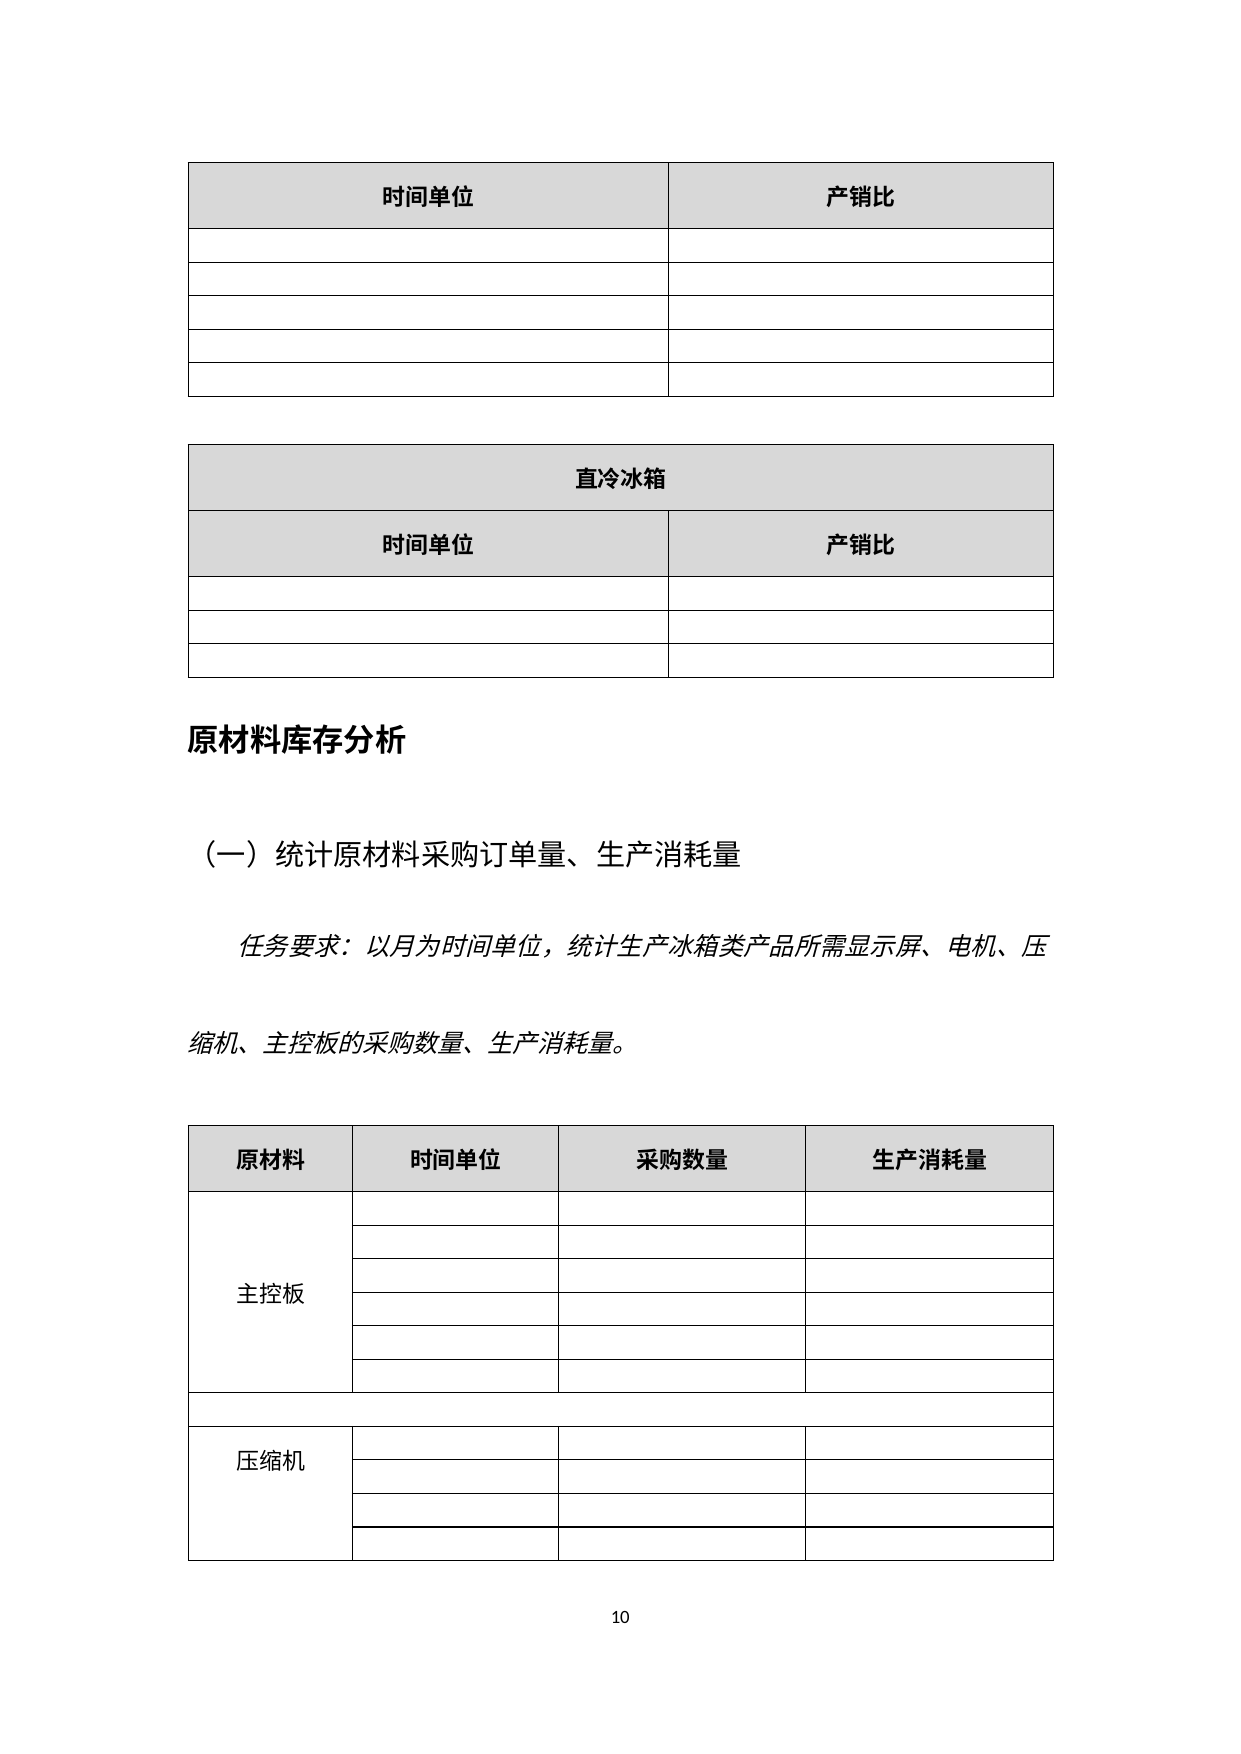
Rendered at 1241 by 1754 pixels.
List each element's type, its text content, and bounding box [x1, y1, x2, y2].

table_cell [806, 1259, 1053, 1292]
table_cell [669, 611, 1053, 643]
table_cell [353, 1293, 558, 1325]
table_cell [559, 1460, 805, 1493]
table_cell [353, 1460, 558, 1493]
table_cell [559, 1427, 805, 1459]
table_cell [353, 1528, 558, 1560]
table_cell [559, 1360, 805, 1392]
table_cell 时间单位 [189, 511, 668, 576]
table_cell [559, 1528, 805, 1560]
table_cell [806, 1528, 1053, 1560]
table_cell [189, 263, 668, 295]
table_cell [353, 1326, 558, 1359]
text 任务要求：以月为时间单位，统计生产冰箱类产品所需显示屏、电机、压缩机、主控板的采购数量、生产消耗量。 [187, 912, 1053, 1074]
table_cell [669, 296, 1053, 329]
subtitle 原材料库存分析 [187, 705, 1053, 770]
table_header 时间单位 [353, 1126, 558, 1191]
table_cell [806, 1326, 1053, 1359]
table_cell [559, 1192, 805, 1224]
table_cell [806, 1427, 1053, 1459]
table_cell [189, 577, 668, 610]
table_cell [806, 1192, 1053, 1224]
table_header 直冷冰箱 [189, 445, 1053, 510]
table_cell [669, 229, 1053, 262]
table_cell 压缩机 [189, 1427, 352, 1560]
table_cell [353, 1226, 558, 1258]
table_cell [189, 229, 668, 262]
table_cell [189, 644, 668, 677]
table_cell [353, 1360, 558, 1392]
table_cell [353, 1494, 558, 1526]
table_cell [353, 1427, 558, 1459]
table_cell [806, 1494, 1053, 1526]
table_cell 时间单位 [189, 163, 668, 228]
table_cell [806, 1293, 1053, 1325]
table_cell [189, 1393, 1053, 1426]
table_cell [559, 1293, 805, 1325]
table_header 采购数量 [559, 1126, 805, 1191]
table_cell [559, 1494, 805, 1526]
table_cell [353, 1259, 558, 1292]
table_cell [806, 1226, 1053, 1258]
table_cell [669, 263, 1053, 295]
table_header 生产消耗量 [806, 1126, 1053, 1191]
table_cell [669, 577, 1053, 610]
table_cell [669, 363, 1053, 396]
table_cell 产销比 [669, 511, 1053, 576]
table_cell [806, 1460, 1053, 1493]
subtitle 统计原材料采购订单量、生产消耗量 [187, 820, 1053, 885]
table_cell [669, 330, 1053, 362]
table_cell [353, 1192, 558, 1224]
table_cell [189, 611, 668, 643]
table_cell [806, 1360, 1053, 1392]
table_cell [559, 1326, 805, 1359]
table_cell [189, 330, 668, 362]
table_header 原材料 [189, 1126, 352, 1191]
table_cell [559, 1226, 805, 1258]
table_cell [189, 296, 668, 329]
table_cell [189, 363, 668, 396]
table_cell 主控板 [189, 1192, 352, 1392]
table_cell [559, 1259, 805, 1292]
table_cell 产销比 [669, 163, 1053, 228]
table_cell [669, 644, 1053, 677]
